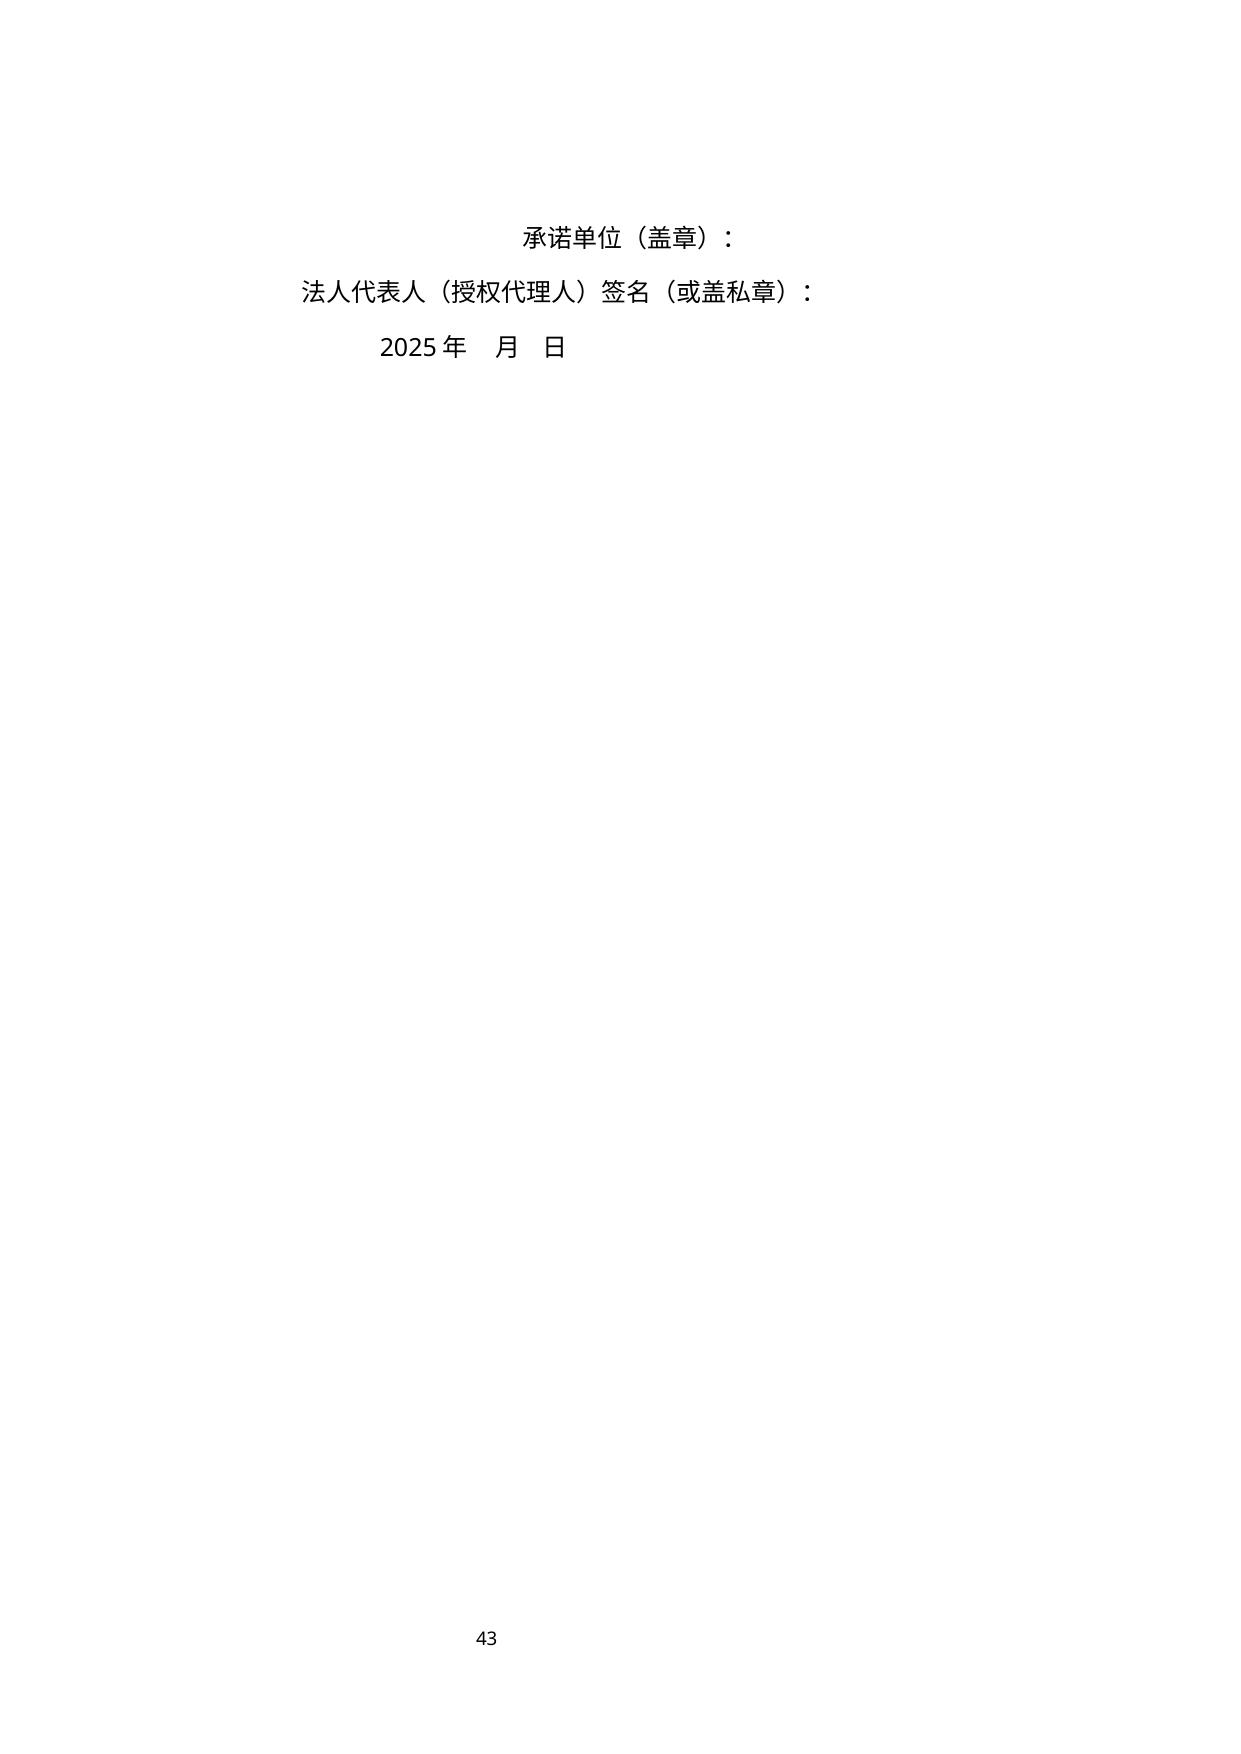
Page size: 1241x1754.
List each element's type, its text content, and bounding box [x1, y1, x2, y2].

text 承诺单位（盖章）： [165, 218, 987, 255]
text 2025年 月 日 [165, 327, 987, 363]
text 法人代表人（授权代理人）签名（或盖私章）： [165, 273, 987, 309]
